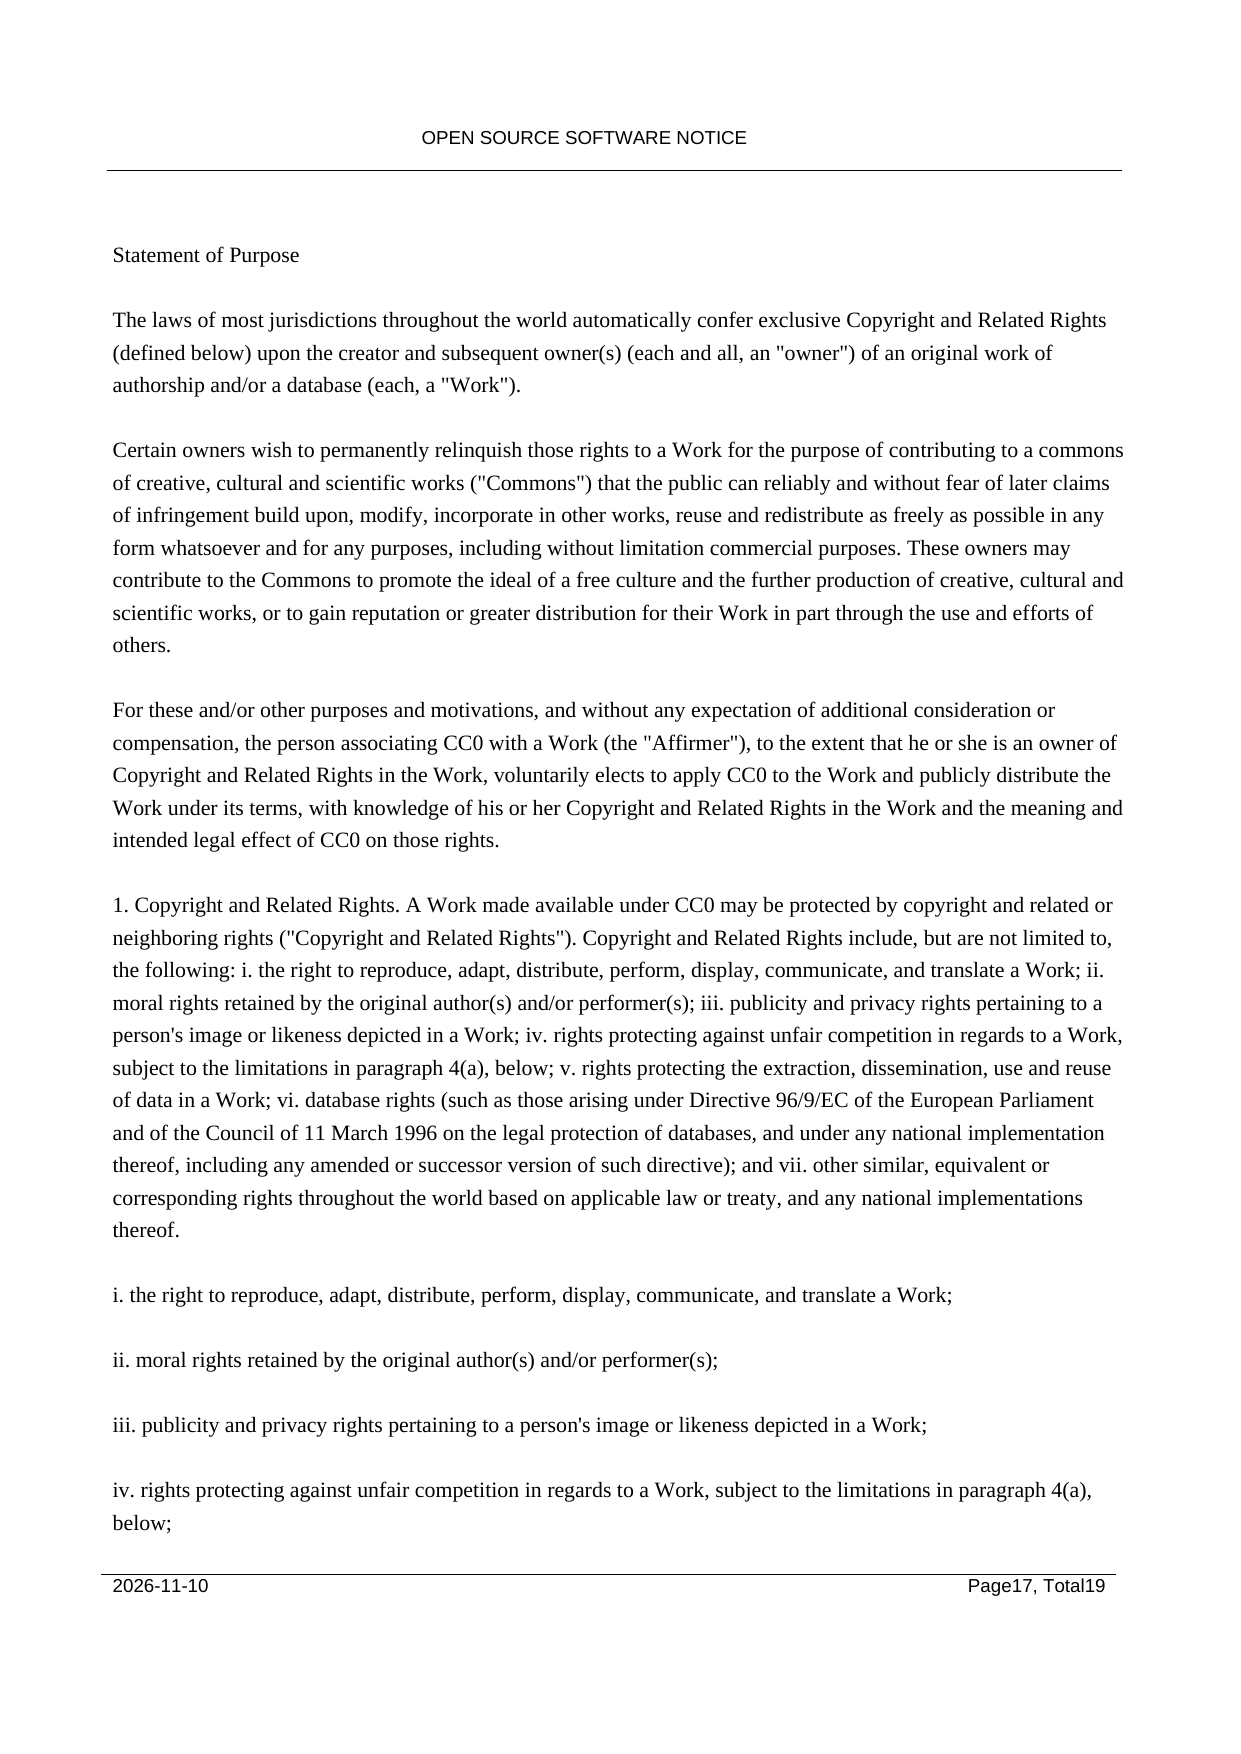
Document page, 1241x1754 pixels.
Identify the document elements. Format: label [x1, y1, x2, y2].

text [112, 206, 1128, 1539]
